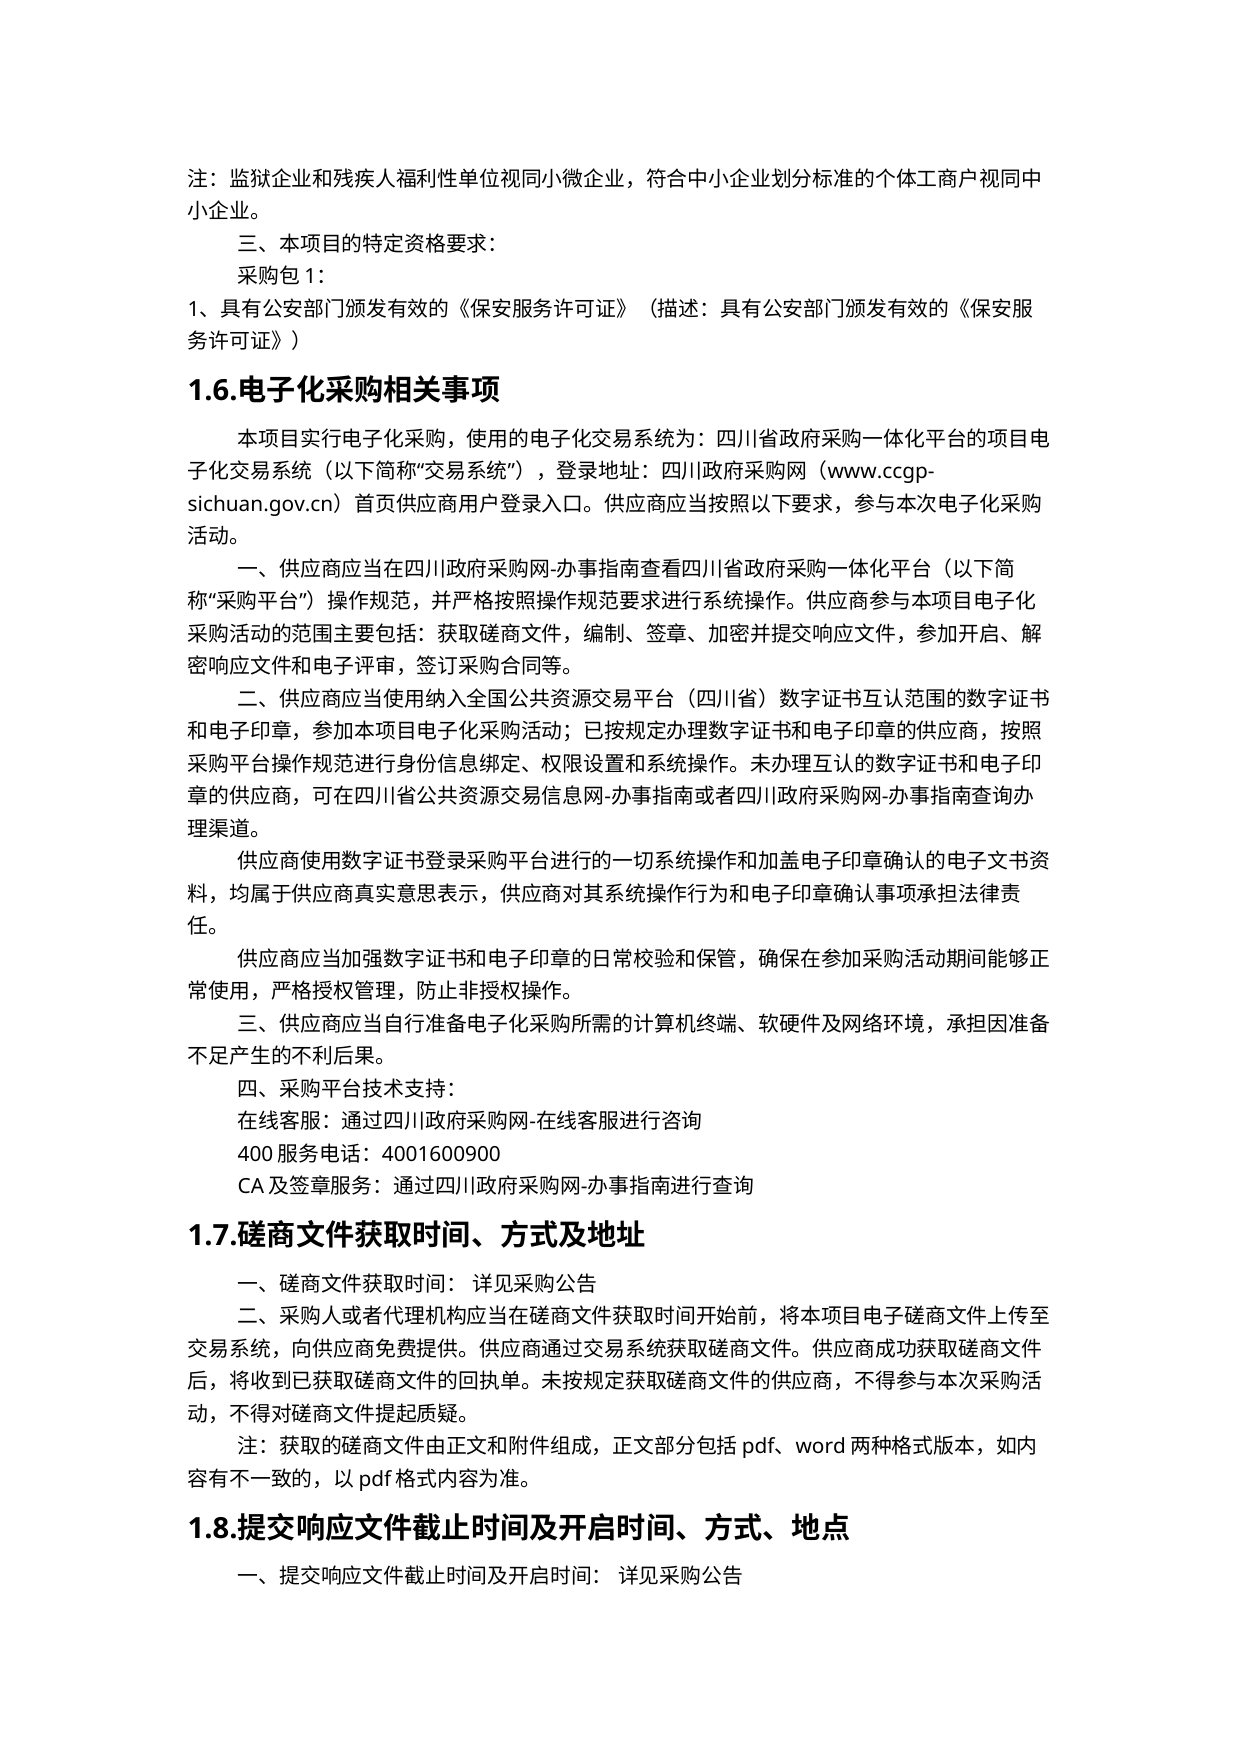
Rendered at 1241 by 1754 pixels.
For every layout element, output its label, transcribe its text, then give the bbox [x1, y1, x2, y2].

text 1.6.电子化采购相关事项 [187, 357, 1053, 422]
text 采购包1： [187, 259, 1053, 292]
text 二、供应商应当使用纳入全国公共资源交易平台（四川省）数字证书互认范围的数字证书和电子印章，参加本项目电子化采购活动；已按规定办理数字证书和电子印章的供应商，按照采购平台操作规范进行身份信息绑定、权限设置和系统操作。未办理互认的数字证书和电子印章的供应商，可在四川省公共资源交易信息网-办事指南或者四川政府采购网-办事指南查询办理渠道。 [187, 682, 1053, 844]
text 一、磋商文件获取时间： 详见采购公告 [187, 1267, 1053, 1299]
text 1.7.磋商文件获取时间、方式及地址 [187, 1202, 1053, 1267]
text 1.8.提交响应文件截止时间及开启时间、方式、地点 [187, 1494, 1053, 1559]
text 供应商应当加强数字证书和电子印章的日常校验和保管，确保在参加采购活动期间能够正常使用，严格授权管理，防止非授权操作。 [187, 942, 1053, 1007]
text 注：监狱企业和残疾人福利性单位视同小微企业，符合中小企业划分标准的个体工商户视同中小企业。 [187, 162, 1053, 227]
text 本项目实行电子化采购，使用的电子化交易系统为：四川省政府采购一体化平台的项目电子化交易系统（以下简称“交易系统”），登录地址：四川政府采购网（www.ccgp-sichuan.gov.cn）首页供应商用户登录入口。供应商应当按照以下要求，参与本次电子化采购活动。 [187, 422, 1053, 552]
text 三、供应商应当自行准备电子化采购所需的计算机终端、软硬件及网络环境，承担因准备不足产生的不利后果。 [187, 1007, 1053, 1072]
text 四、采购平台技术支持： [187, 1072, 1053, 1104]
text 在线客服：通过四川政府采购网-在线客服进行咨询 [187, 1104, 1053, 1137]
text 注：获取的磋商文件由正文和附件组成，正文部分包括pdf、word两种格式版本，如内容有不一致的，以pdf格式内容为准。 [187, 1429, 1053, 1494]
text 二、采购人或者代理机构应当在磋商文件获取时间开始前，将本项目电子磋商文件上传至交易系统，向供应商免费提供。供应商通过交易系统获取磋商文件。供应商成功获取磋商文件后，将收到已获取磋商文件的回执单。未按规定获取磋商文件的供应商，不得参与本次采购活动，不得对磋商文件提起质疑。 [187, 1299, 1053, 1429]
text 供应商使用数字证书登录采购平台进行的一切系统操作和加盖电子印章确认的电子文书资料，均属于供应商真实意思表示，供应商对其系统操作行为和电子印章确认事项承担法律责任。 [187, 844, 1053, 942]
text 400服务电话：4001600900 [187, 1137, 1053, 1169]
text CA及签章服务：通过四川政府采购网-办事指南进行查询 [187, 1169, 1053, 1202]
text 1、具有公安部门颁发有效的《保安服务许可证》（描述：具有公安部门颁发有效的《保安服务许可证》） [187, 292, 1053, 357]
text 一、提交响应文件截止时间及开启时间： 详见采购公告 [187, 1559, 1053, 1592]
text 一、供应商应当在四川政府采购网-办事指南查看四川省政府采购一体化平台（以下简称“采购平台”）操作规范，并严格按照操作规范要求进行系统操作。供应商参与本项目电子化采购活动的范围主要包括：获取磋商文件，编制、签章、加密并提交响应文件，参加开启、解密响应文件和电子评审，签订采购合同等。 [187, 552, 1053, 682]
text 三、本项目的特定资格要求： [187, 227, 1053, 259]
